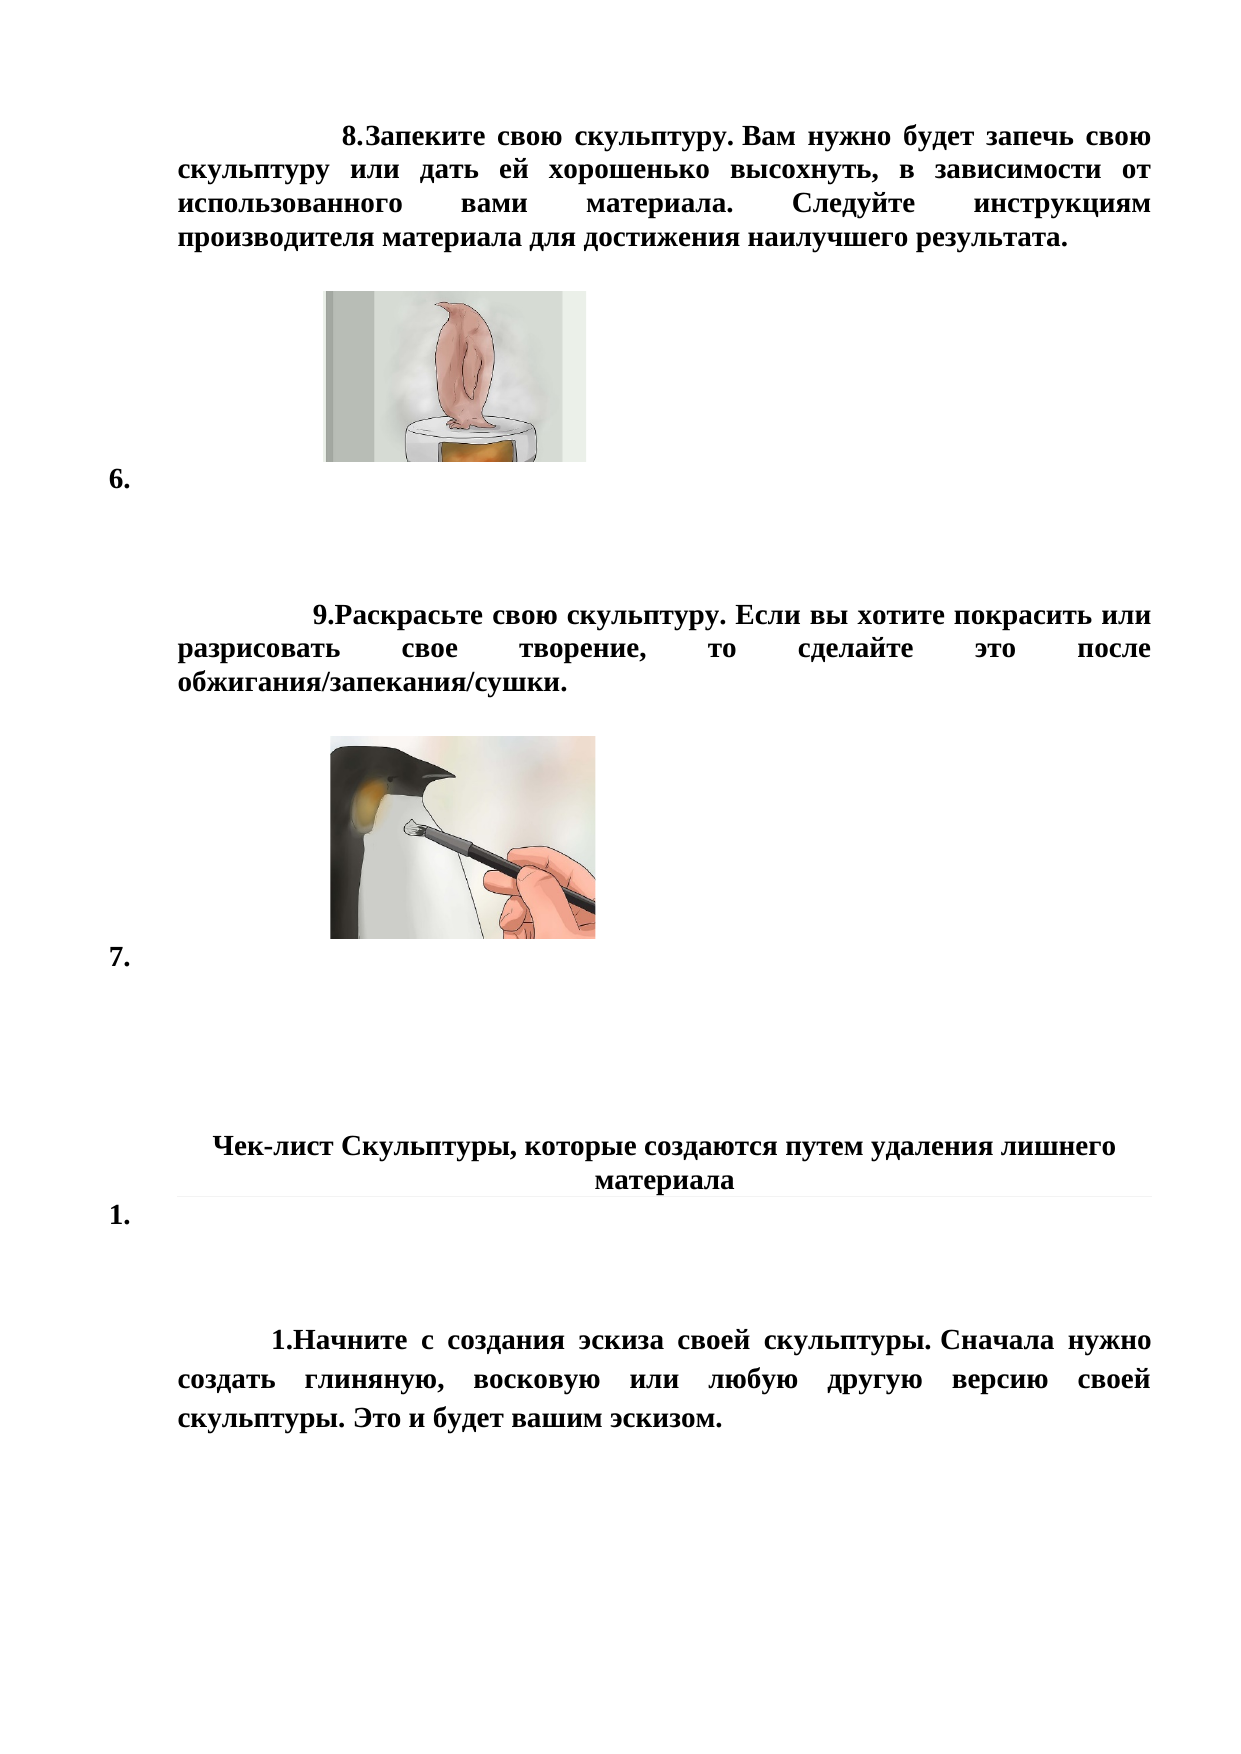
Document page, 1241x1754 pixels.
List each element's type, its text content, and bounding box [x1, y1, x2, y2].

picture [323, 291, 587, 462]
picture [330, 736, 596, 939]
text 8.Запеките свою скульптуру. Вам нужно будет запечь свою скульптуру или дать ей хорошенько высохнуть, в зависимости от использованного вами материала. Следуйте инструкциям производителя материала для достижения наилучшего результата. [177, 118, 1152, 252]
text 9.Раскрасьте свою скульптуру. Если вы хотите покрасить или разрисовать свое творение, то сделайте это после обжигания/запекания/сушки. [177, 597, 1152, 698]
text Чек-лист Скульптуры, которые создаются путем удаления лишнего материала [177, 1128, 1152, 1196]
text 1.Начните с создания эскиза своей скульптуры. Сначала нужно создать глиняную, восковую или любую другую версию своей скульптуры. Это и будет вашим эскизом. [177, 1316, 1152, 1433]
